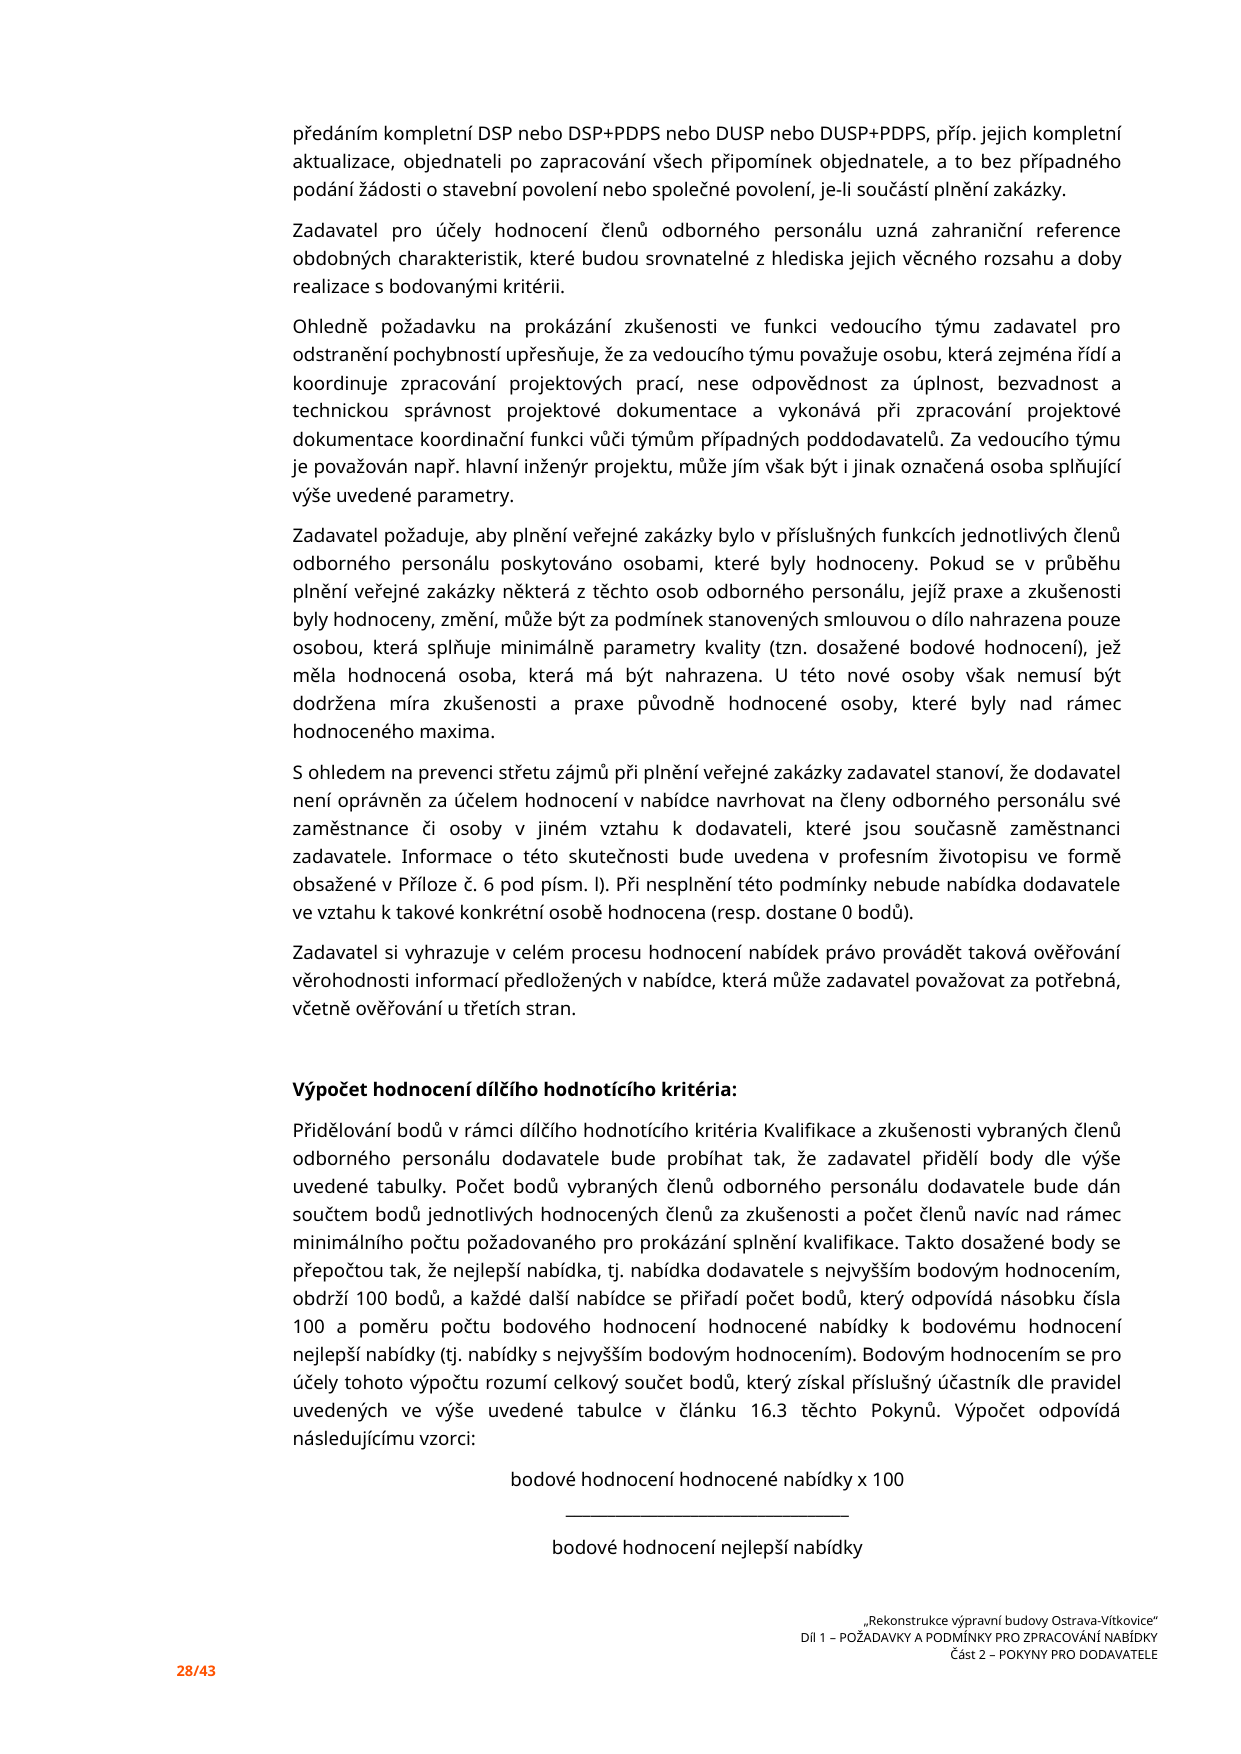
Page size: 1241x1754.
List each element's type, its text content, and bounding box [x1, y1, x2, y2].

list Výpočet hodnocení dílčího hodnotícího kritéria: [292, 1077, 1122, 1102]
list Ohledně požadavku na prokázání zkušenosti ve funkci vedoucího týmu zadavatel pro odstranění pochybností upřesňuje, že za vedoucího týmu považuje osobu, která zejména řídí a koordinuje zpracování projektových prací, nese odpovědnost za úplnost, bezvadnost a technickou správnost projektové dokumentace a vykonává při zpracování projektové dokumentace koordinační funkci vůči týmům případných poddodavatelů. Za vedoucího týmu je považován např. hlavní inženýr projektu, může jím však být i jinak označená osoba splňující výše uvedené parametry. [292, 314, 1122, 507]
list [292, 121, 1122, 202]
list Zadavatel pro účely hodnocení členů odborného personálu uzná zahraniční reference obdobných charakteristik, které budou srovnatelné z hlediska jejich věcného rozsahu a doby realizace s bodovanými kritérii. [292, 217, 1122, 299]
list Přidělování bodů v rámci dílčího hodnotícího kritéria Kvalifikace a zkušenosti vybraných členů odborného personálu dodavatele bude probíhat tak, že zadavatel přidělí body dle výše uvedené tabulky. Počet bodů vybraných členů odborného personálu dodavatele bude dán součtem bodů jednotlivých hodnocených členů za zkušenosti a počet členů navíc nad rámec minimálního počtu požadovaného pro prokázání splnění kvalifikace. Takto dosažené body se přepočtou tak, že nejlepší nabídka, tj. nabídka dodavatele s nejvyšším bodovým hodnocením, obdrží 100 bodů, a každé další nabídce se přiřadí počet bodů, který odpovídá násobku čísla 100 a poměru počtu bodového hodnocení hodnocené nabídky k bodovému hodnocení nejlepší nabídky (tj. nabídky s nejvyšším bodovým hodnocením). Bodovým hodnocením se pro účely tohoto výpočtu rozumí celkový součet bodů, který získal příslušný účastník dle pravidel uvedených ve výše uvedené tabulce v článku 16.3 těchto Pokynů. Výpočet odpovídá následujícímu vzorci: [292, 1117, 1122, 1451]
list bodové hodnocení hodnocené nabídky x 100 [292, 1466, 1122, 1492]
list Zadavatel si vyhrazuje v celém procesu hodnocení nabídek právo provádět taková ověřování věrohodnosti informací předložených v nabídce, která může zadavatel považovat za potřebná, včetně ověřování u třetích stran. [292, 940, 1122, 1021]
list __________________________________ [292, 1494, 1122, 1519]
list Zadavatel požaduje, aby plnění veřejné zakázky bylo v příslušných funkcích jednotlivých členů odborného personálu poskytováno osobami, které byly hodnoceny. Pokud se v průběhu plnění veřejné zakázky některá z těchto osob odborného personálu, jejíž praxe a zkušenosti byly hodnoceny, změní, může být za podmínek stanovených smlouvou o dílo nahrazena pouze osobou, která splňuje minimálně parametry kvality (tzn. dosažené bodové hodnocení), jež měla hodnocená osoba, která má být nahrazena. U této nové osoby však nemusí být dodržena míra zkušenosti a praxe původně hodnocené osoby, které byly nad rámec hodnoceného maxima. [292, 522, 1122, 744]
list bodové hodnocení nejlepší nabídky [292, 1534, 1122, 1560]
list S ohledem na prevenci střetu zájmů při plnění veřejné zakázky zadavatel stanoví, že dodavatel není oprávněn za účelem hodnocení v nabídce navrhovat na členy odborného personálu své zaměstnance či osoby v jiném vztahu k dodavateli, které jsou současně zaměstnanci zadavatele. Informace o této skutečnosti bude uvedena v profesním životopisu ve formě obsažené v Příloze č. 6 pod písm. l). Při nesplnění této podmínky nebude nabídka dodavatele ve vztahu k takové konkrétní osobě hodnocena (resp. dostane 0 bodů). [292, 759, 1122, 925]
